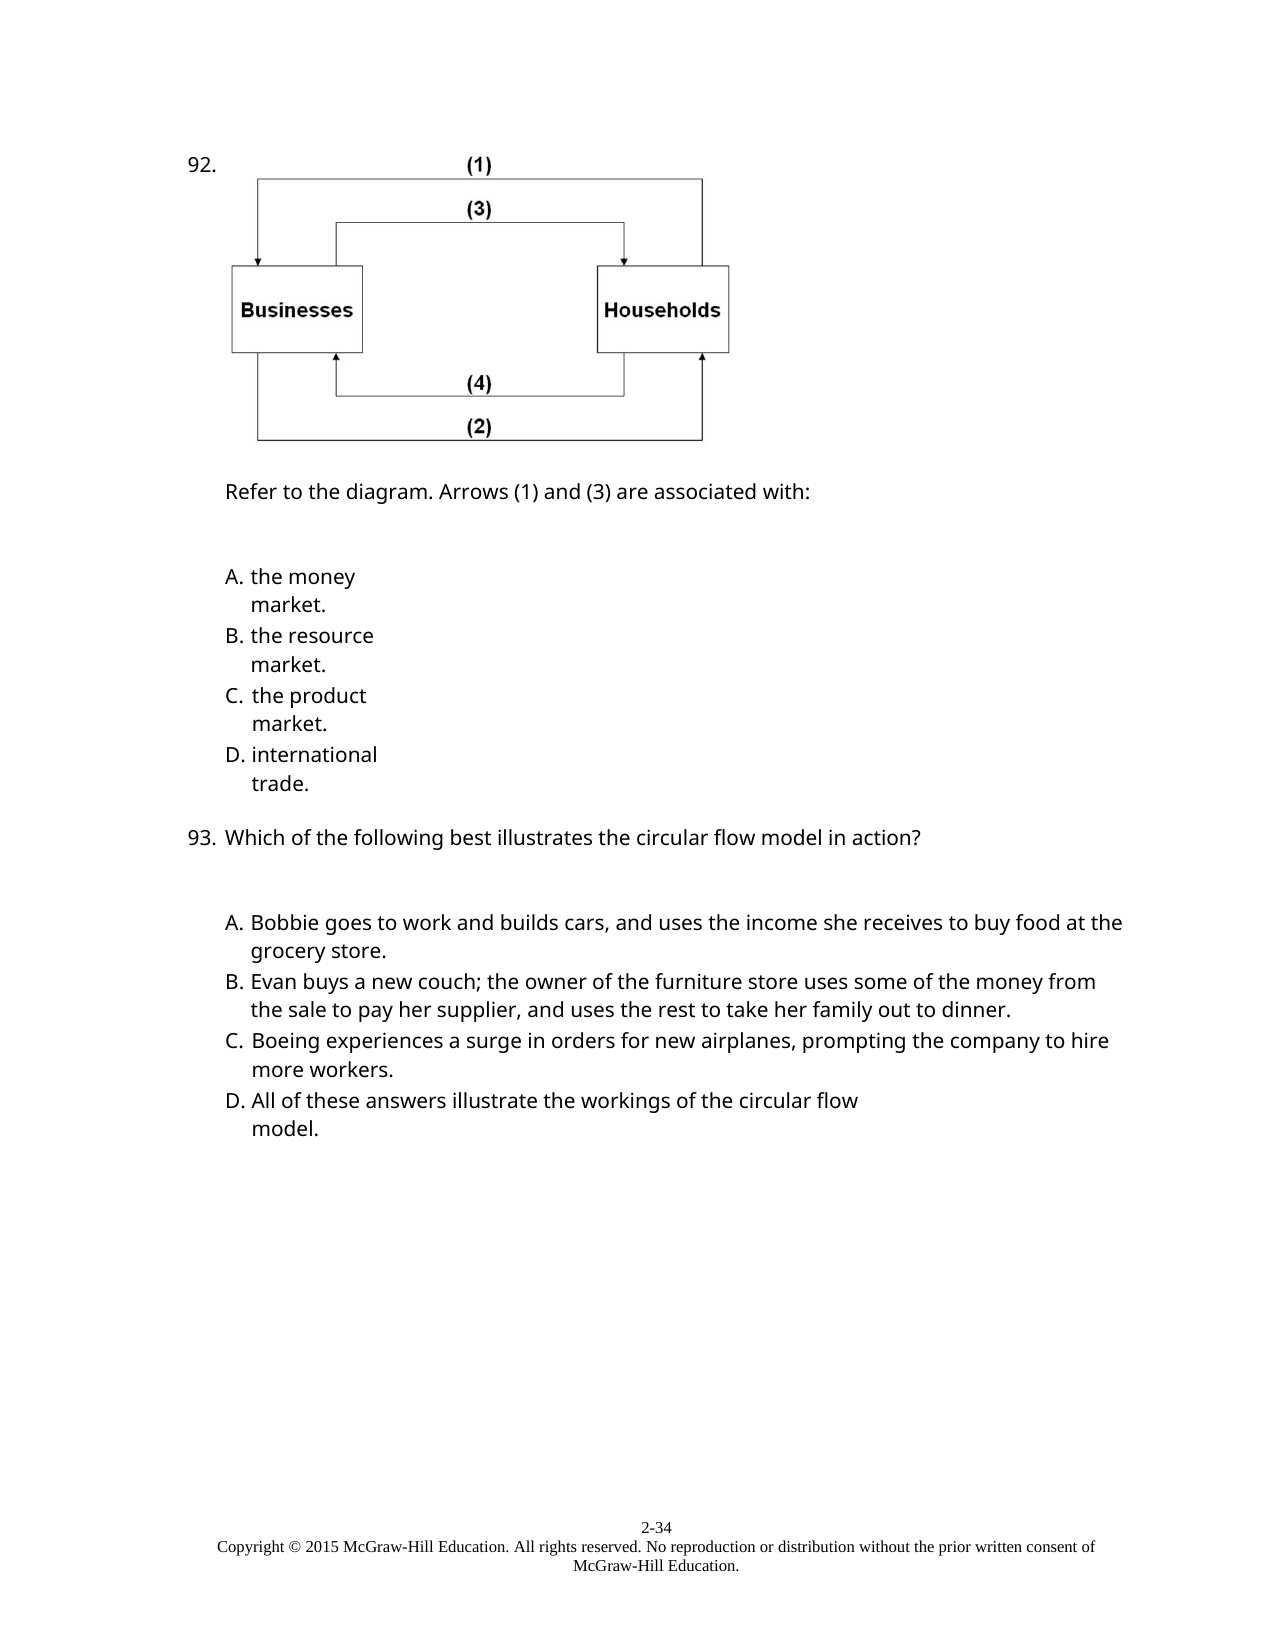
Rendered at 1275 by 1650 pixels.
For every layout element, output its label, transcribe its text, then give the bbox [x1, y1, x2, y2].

picture [230, 149, 731, 447]
table_header 92. [188, 150, 225, 797]
table_header 93. [188, 823, 225, 1143]
table_header Refer to the diagram. Arrows (1) and (3) are associated with: [225, 150, 1125, 797]
table_header Which of the following best illustrates the circular flow model in action? [225, 823, 1125, 1143]
